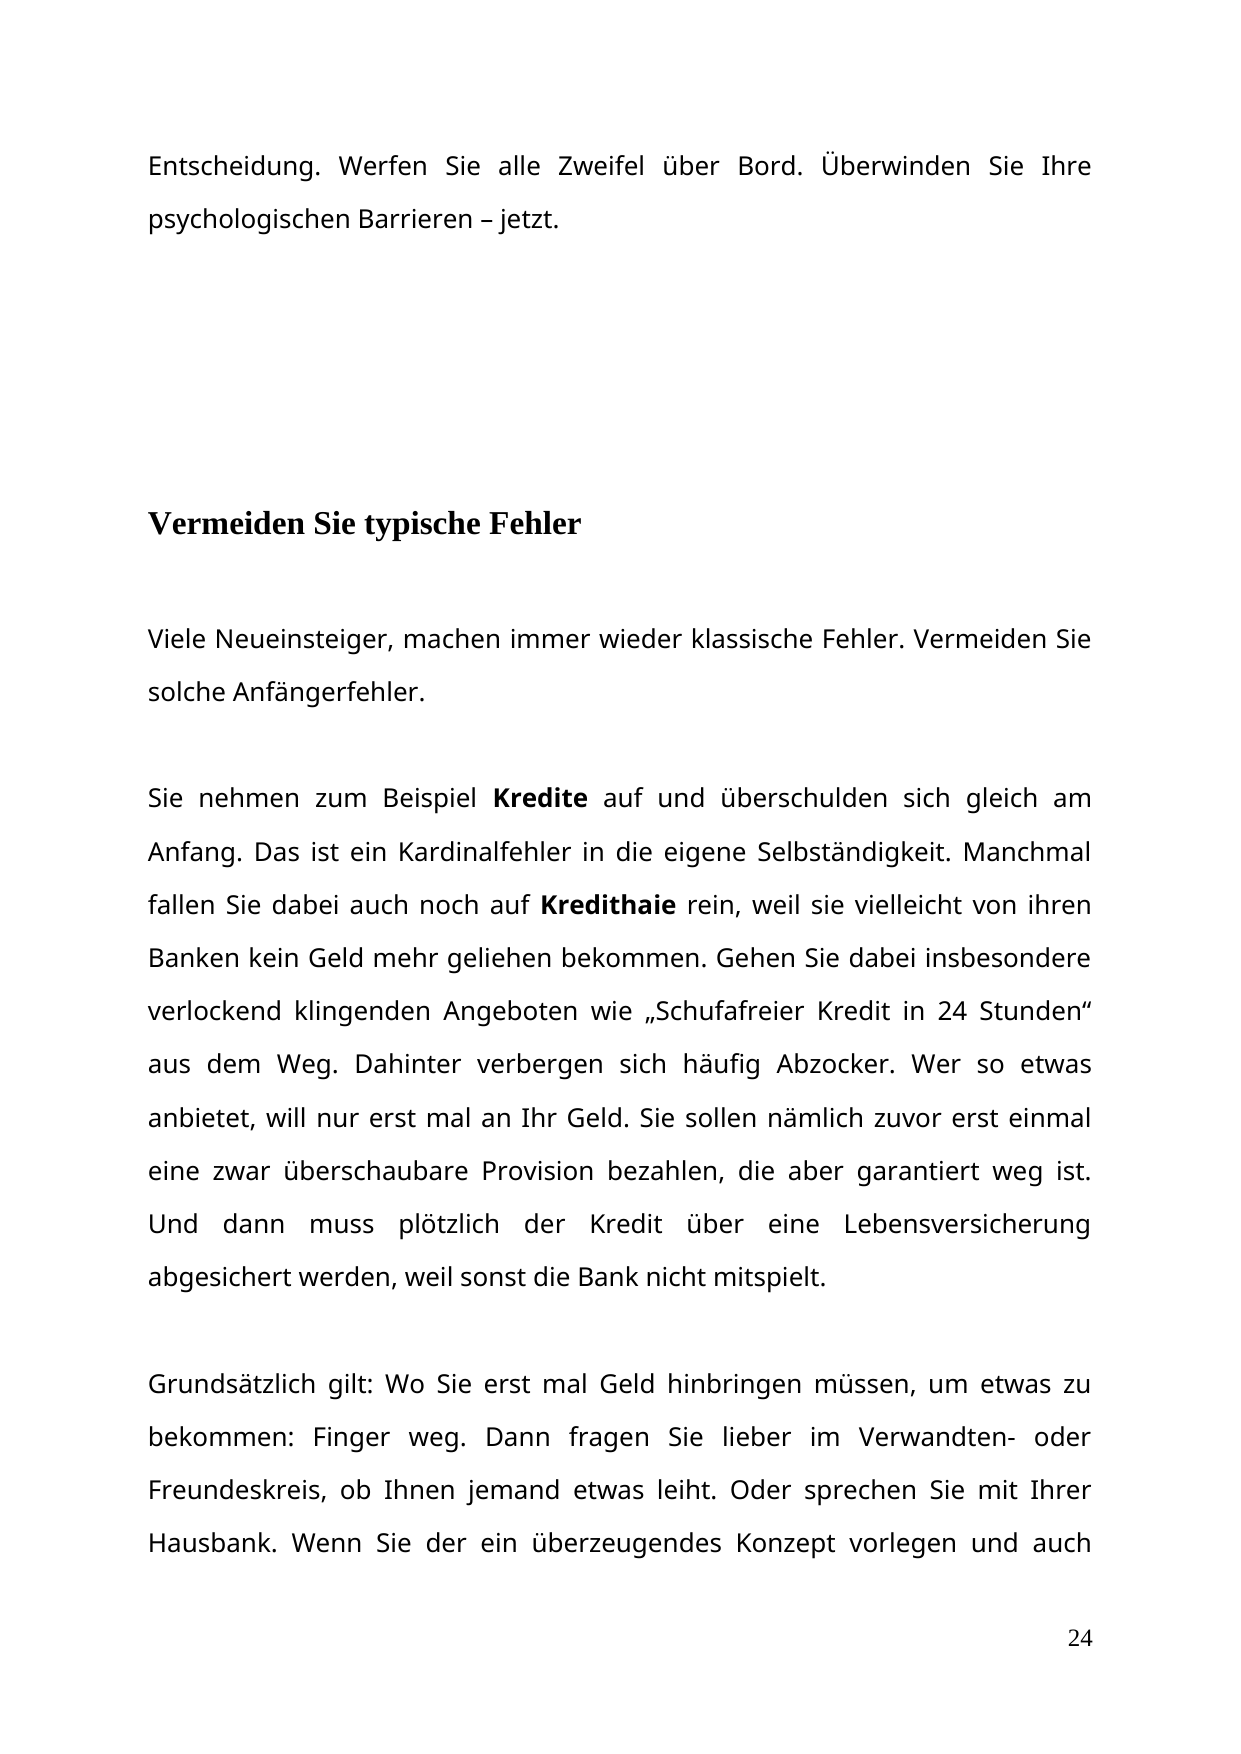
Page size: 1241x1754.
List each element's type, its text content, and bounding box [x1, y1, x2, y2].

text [148, 1365, 1093, 1561]
text Sie nehmen zum Beispiel Kredite auf und überschulden sich gleich am Anfang. Das ist ein Kardinalfehler in die eigene Selbständigkeit. Manchmal fallen Sie dabei auch noch auf Kredithaie rein, weil sie vielleicht von ihren Banken kein Geld mehr geliehen bekommen. Gehen Sie dabei insbesondere verlockend klingenden Angeboten wie „Schufafreier Kredit in 24 Stunden“ aus dem Weg. Dahinter verbergen sich häufig Abzocker. Wer so etwas anbietet, will nur erst mal an Ihr Geld. Sie sollen nämlich zuvor erst einmal eine zwar überschaubare Provision bezahlen, die aber garantiert weg ist. Und dann muss plötzlich der Kredit über eine Lebensversicherung abgesichert werden, weil sonst die Bank nicht mitspielt. [148, 780, 1093, 1294]
subtitle Vermeiden Sie typische Fehler [148, 504, 1093, 542]
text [148, 148, 1093, 236]
text Viele Neueinsteiger, machen immer wieder klassische Fehler. Vermeiden Sie solche Anfängerfehler. [148, 620, 1093, 709]
